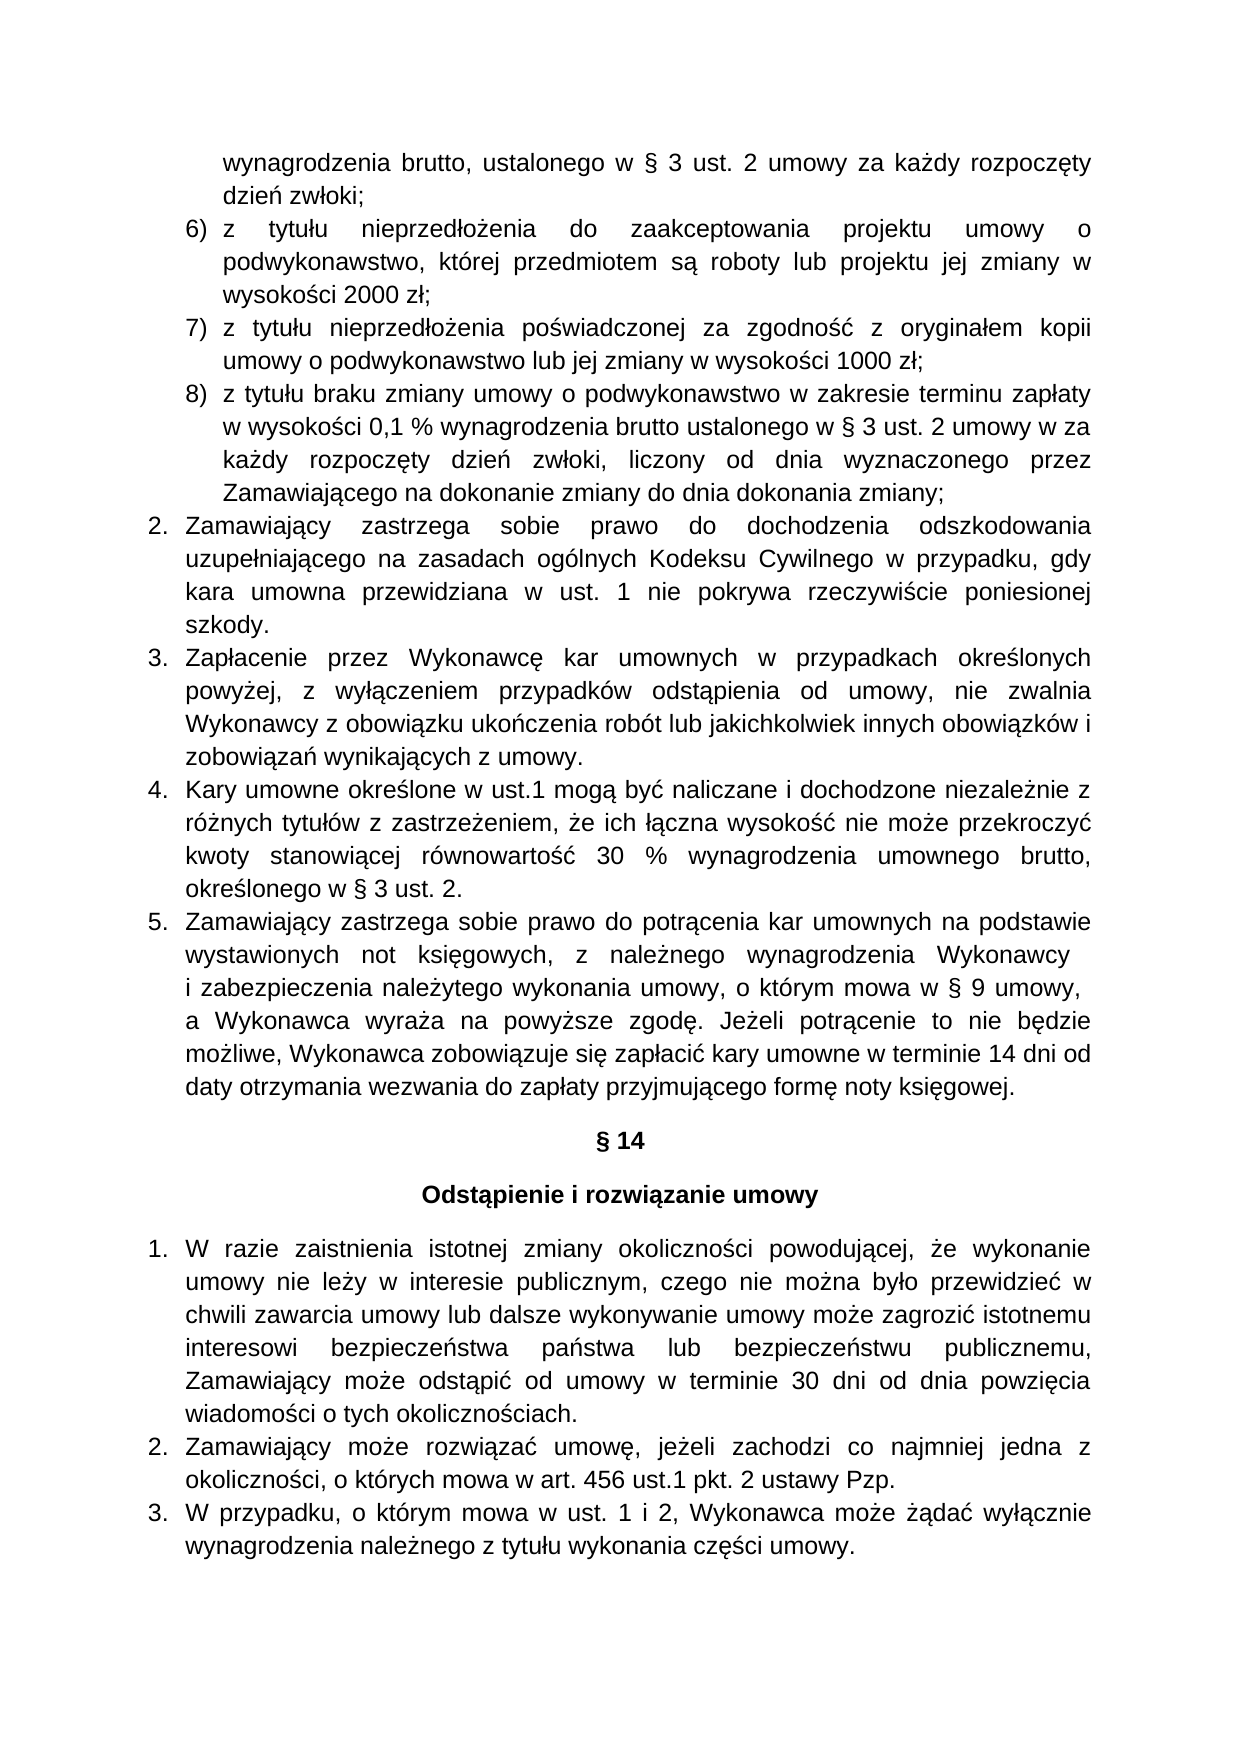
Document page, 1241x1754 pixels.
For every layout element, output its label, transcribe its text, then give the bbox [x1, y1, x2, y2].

list z tytułu braku zmiany umowy o podwykonawstwo w zakresie terminu zapłaty w wysokości 0,1 % wynagrodzenia brutto ustalonego w § 3 ust. 2 umowy w za każdy rozpoczęty dzień zwłoki, liczony od dnia wyznaczonego przez Zamawiającego na dokonanie zmiany do dnia dokonania zmiany; [185, 379, 1093, 507]
text § 14 [148, 1126, 1093, 1155]
list z tytułu nieprzedłożenia do zaakceptowania projektu umowy o podwykonawstwo, której przedmiotem są roboty lub projektu jej zmiany w wysokości 2000 zł; [185, 214, 1093, 308]
list Kary umowne określone w ust.1 mogą być naliczane i dochodzone niezależnie z różnych tytułów z zastrzeżeniem, że ich łączna wysokość nie może przekroczyć kwoty stanowiącej równowartość 30 % wynagrodzenia umownego brutto, określonego w § 3 ust. 2. [148, 775, 1093, 903]
text Odstąpienie i rozwiązanie umowy [148, 1180, 1093, 1209]
list W przypadku, o którym mowa w ust. 1 i 2, Wykonawca może żądać wyłącznie wynagrodzenia należnego z tytułu wykonania części umowy. [148, 1498, 1093, 1560]
list W razie zaistnienia istotnej zmiany okoliczności powodującej, że wykonanie umowy nie leży w interesie publicznym, czego nie można było przewidzieć w chwili zawarcia umowy lub dalsze wykonywanie umowy może zagrozić istotnemu interesowi bezpieczeństwa państwa lub bezpieczeństwu publicznemu, Zamawiający może odstąpić od umowy w terminie 30 dni od dnia powzięcia wiadomości o tych okolicznościach. [148, 1234, 1093, 1428]
list Zamawiający zastrzega sobie prawo do potrącenia kar umownych na podstawie wystawionych not księgowych, z należnego wynagrodzenia Wykonawcy i zabezpieczenia należytego wykonania umowy, o którym mowa w § 9 umowy, a Wykonawca wyraża na powyższe zgodę. Jeżeli potrącenie to nie będzie możliwe, Wykonawca zobowiązuje się zapłacić kary umowne w terminie 14 dni od daty otrzymania wezwania do zapłaty przyjmującego formę noty księgowej. [148, 907, 1093, 1101]
list Zapłacenie przez Wykonawcę kar umownych w przypadkach określonych powyżej, z wyłączeniem przypadków odstąpienia od umowy, nie zwalnia Wykonawcy z obowiązku ukończenia robót lub jakichkolwiek innych obowiązków i zobowiązań wynikających z umowy. [148, 643, 1093, 771]
list Zamawiający może rozwiązać umowę, jeżeli zachodzi co najmniej jedna z okoliczności, o których mowa w art. 456 ust.1 pkt. 2 ustawy Pzp. [148, 1432, 1093, 1494]
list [185, 148, 1093, 209]
list Zamawiający zastrzega sobie prawo do dochodzenia odszkodowania uzupełniającego na zasadach ogólnych Kodeksu Cywilnego w przypadku, gdy kara umowna przewidziana w ust. 1 nie pokrywa rzeczywiście poniesionej szkody. [148, 511, 1093, 639]
list z tytułu nieprzedłożenia poświadczonej za zgodność z oryginałem kopii umowy o podwykonawstwo lub jej zmiany w wysokości 1000 zł; [185, 313, 1093, 374]
